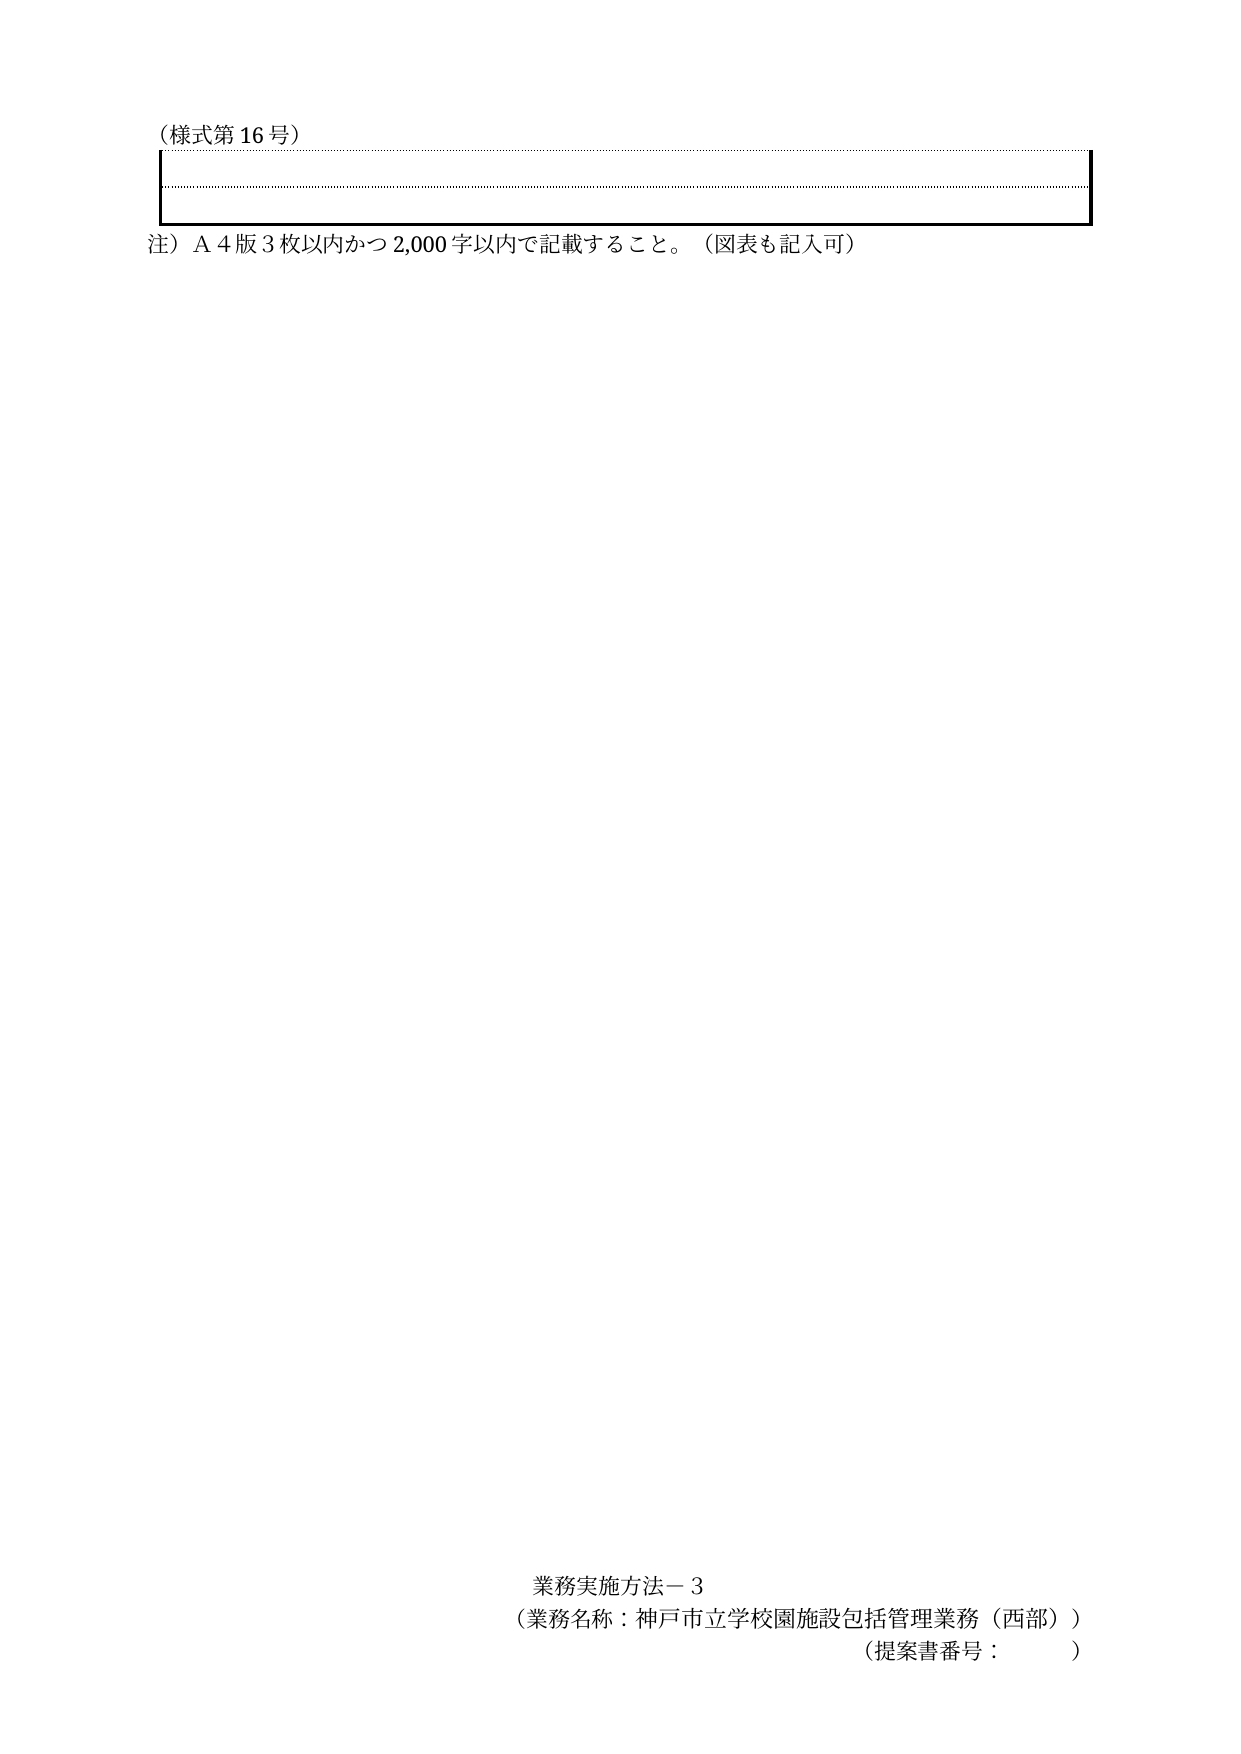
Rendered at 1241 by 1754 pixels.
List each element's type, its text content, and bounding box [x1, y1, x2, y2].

text 注）Ａ４版３枚以内かつ2,000字以内で記載すること。（図表も記入可） [148, 226, 1092, 259]
table_cell [162, 186, 1089, 223]
table_cell [162, 150, 1089, 186]
